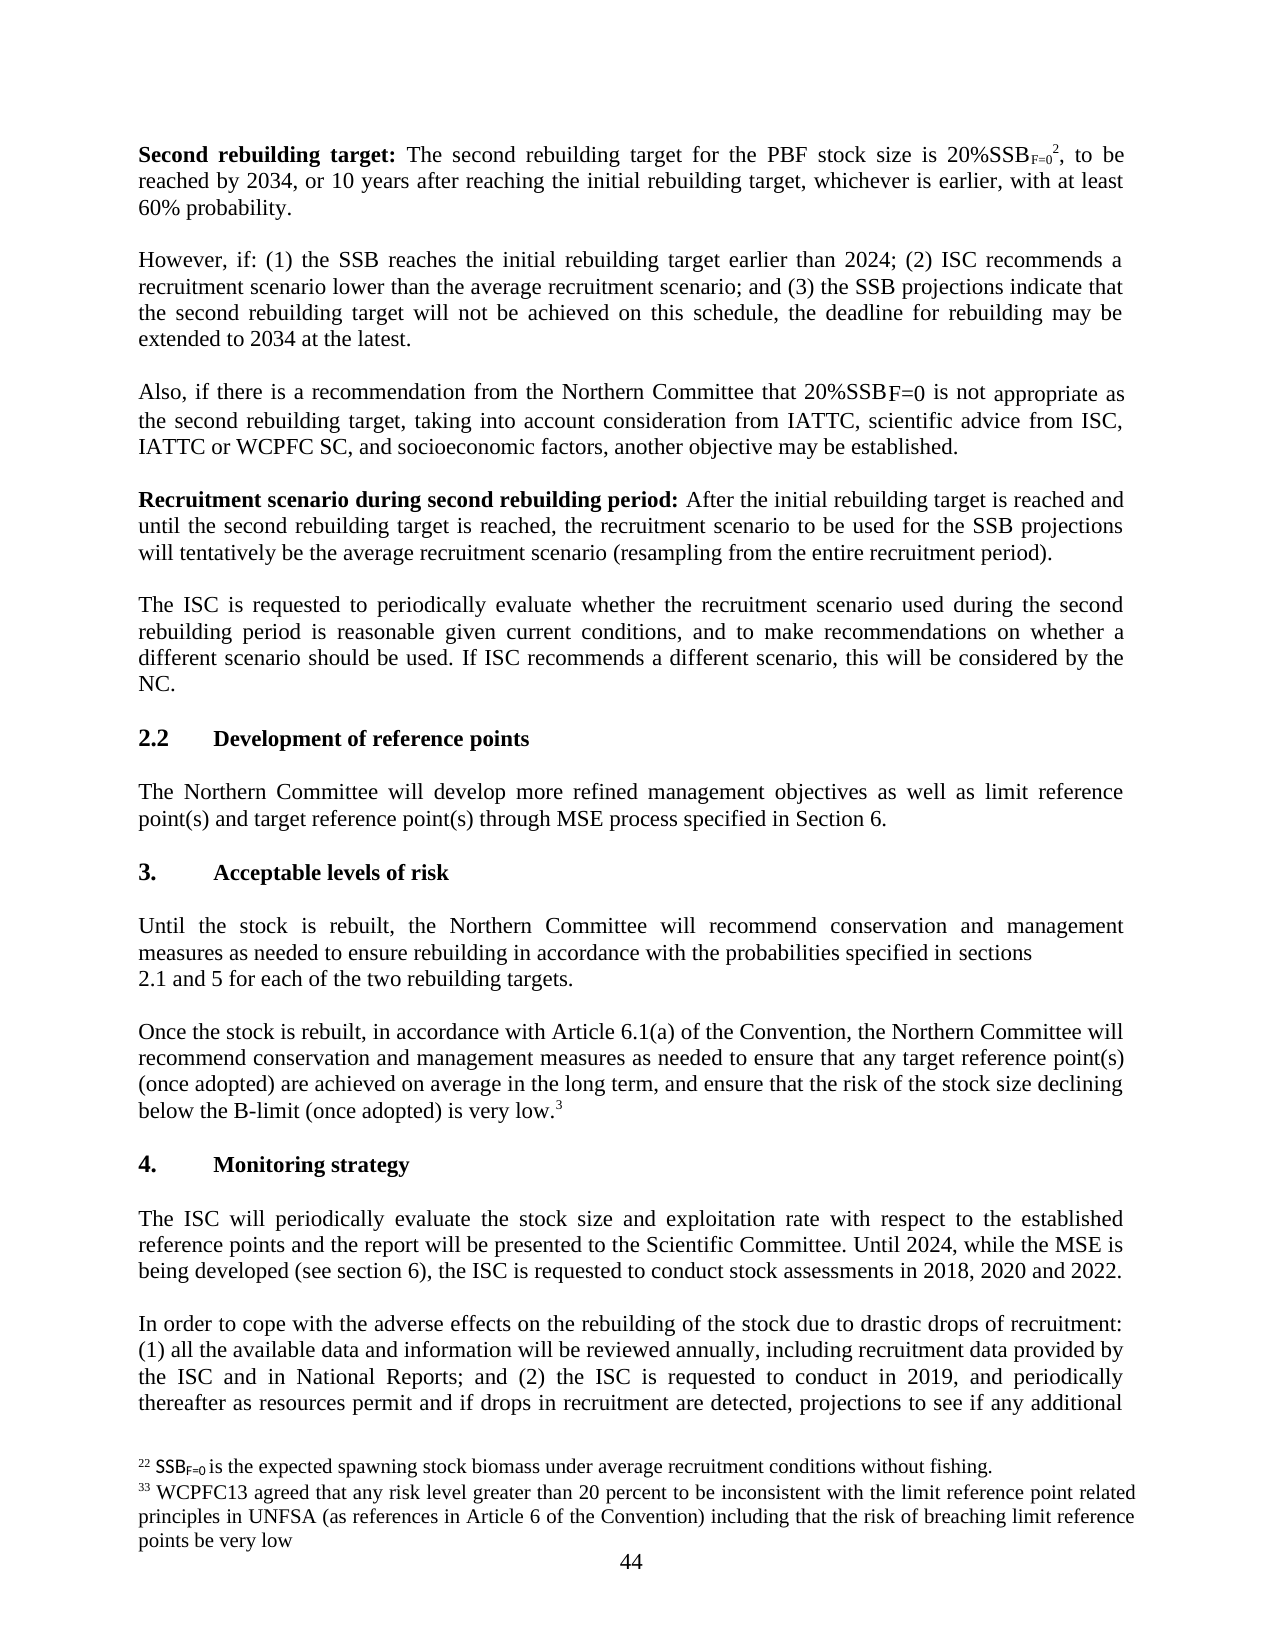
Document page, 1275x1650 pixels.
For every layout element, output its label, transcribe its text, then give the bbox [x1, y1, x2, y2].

text The ISC will periodically evaluate the stock size and exploitation rate with respect to the established reference points and the report will be presented to the Scientific Committee. Until 2024, while the MSE is being developed (see section 6), the ISC is requested to conduct stock assessments in 2018, 2020 and 2022. [138, 1205, 1125, 1284]
list Monitoring strategy [138, 1149, 1137, 1178]
text Until the stock is rebuilt, the Northern Committee will recommend conservation and management measures as needed to ensure rebuilding in accordance with the probabilities specified in sections [138, 912, 1124, 965]
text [138, 1310, 1125, 1416]
text However, if: (1) the SSB reaches the initial rebuilding target earlier than 2024; (2) ISC recommends a recruitment scenario lower than the average recruitment scenario; and (3) the SSB projections indicate that the second rebuilding target will not be achieved on this schedule, the deadline for rebuilding may be extended to 2034 at the latest. [138, 246, 1124, 352]
text Recruitment scenario during second rebuilding period: After the initial rebuilding target is reached and until the second rebuilding target is reached, the recruitment scenario to be used for the SSB projections will tentatively be the average recruitment scenario (resampling from the entire recruitment period). [138, 486, 1124, 565]
list Development of reference points [138, 723, 1137, 752]
text Second rebuilding target: The second rebuilding target for the PBF stock size is 20%SSBF=02, to be reached by 2034, or 10 years after reaching the initial rebuilding target, whichever is earlier, with at least 60% probability. [138, 141, 1124, 220]
list Acceptable levels of risk [138, 857, 1137, 886]
text Also, if there is a recommendation from the Northern Committee that 20%SSBF=0 is not appropriate as the second rebuilding target, taking into account consideration from IATTC, scientific advice from ISC, IATTC or WCPFC SC, and socioeconomic factors, another objective may be established. [138, 378, 1125, 459]
text The ISC is requested to periodically evaluate whether the recruitment scenario used during the second rebuilding period is reasonable given current conditions, and to make recommendations on whether a different scenario should be used. If ISC recommends a different scenario, this will be considered by the NC. [138, 591, 1125, 697]
text The Northern Committee will develop more refined management objectives as well as limit reference point(s) and target reference point(s) through MSE process specified in Section 6. [138, 778, 1125, 831]
text Once the stock is rebuilt, in accordance with Article 6.1(a) of the Convention, the Northern Committee will recommend conservation and management measures as needed to ensure that any target reference point(s) (once adopted) are achieved on average in the long term, and ensure that the risk of the stock size declining below the B-limit (once adopted) is very low.3 [138, 1018, 1125, 1123]
text 2.1 and 5 for each of the two rebuilding targets. [138, 965, 1137, 991]
